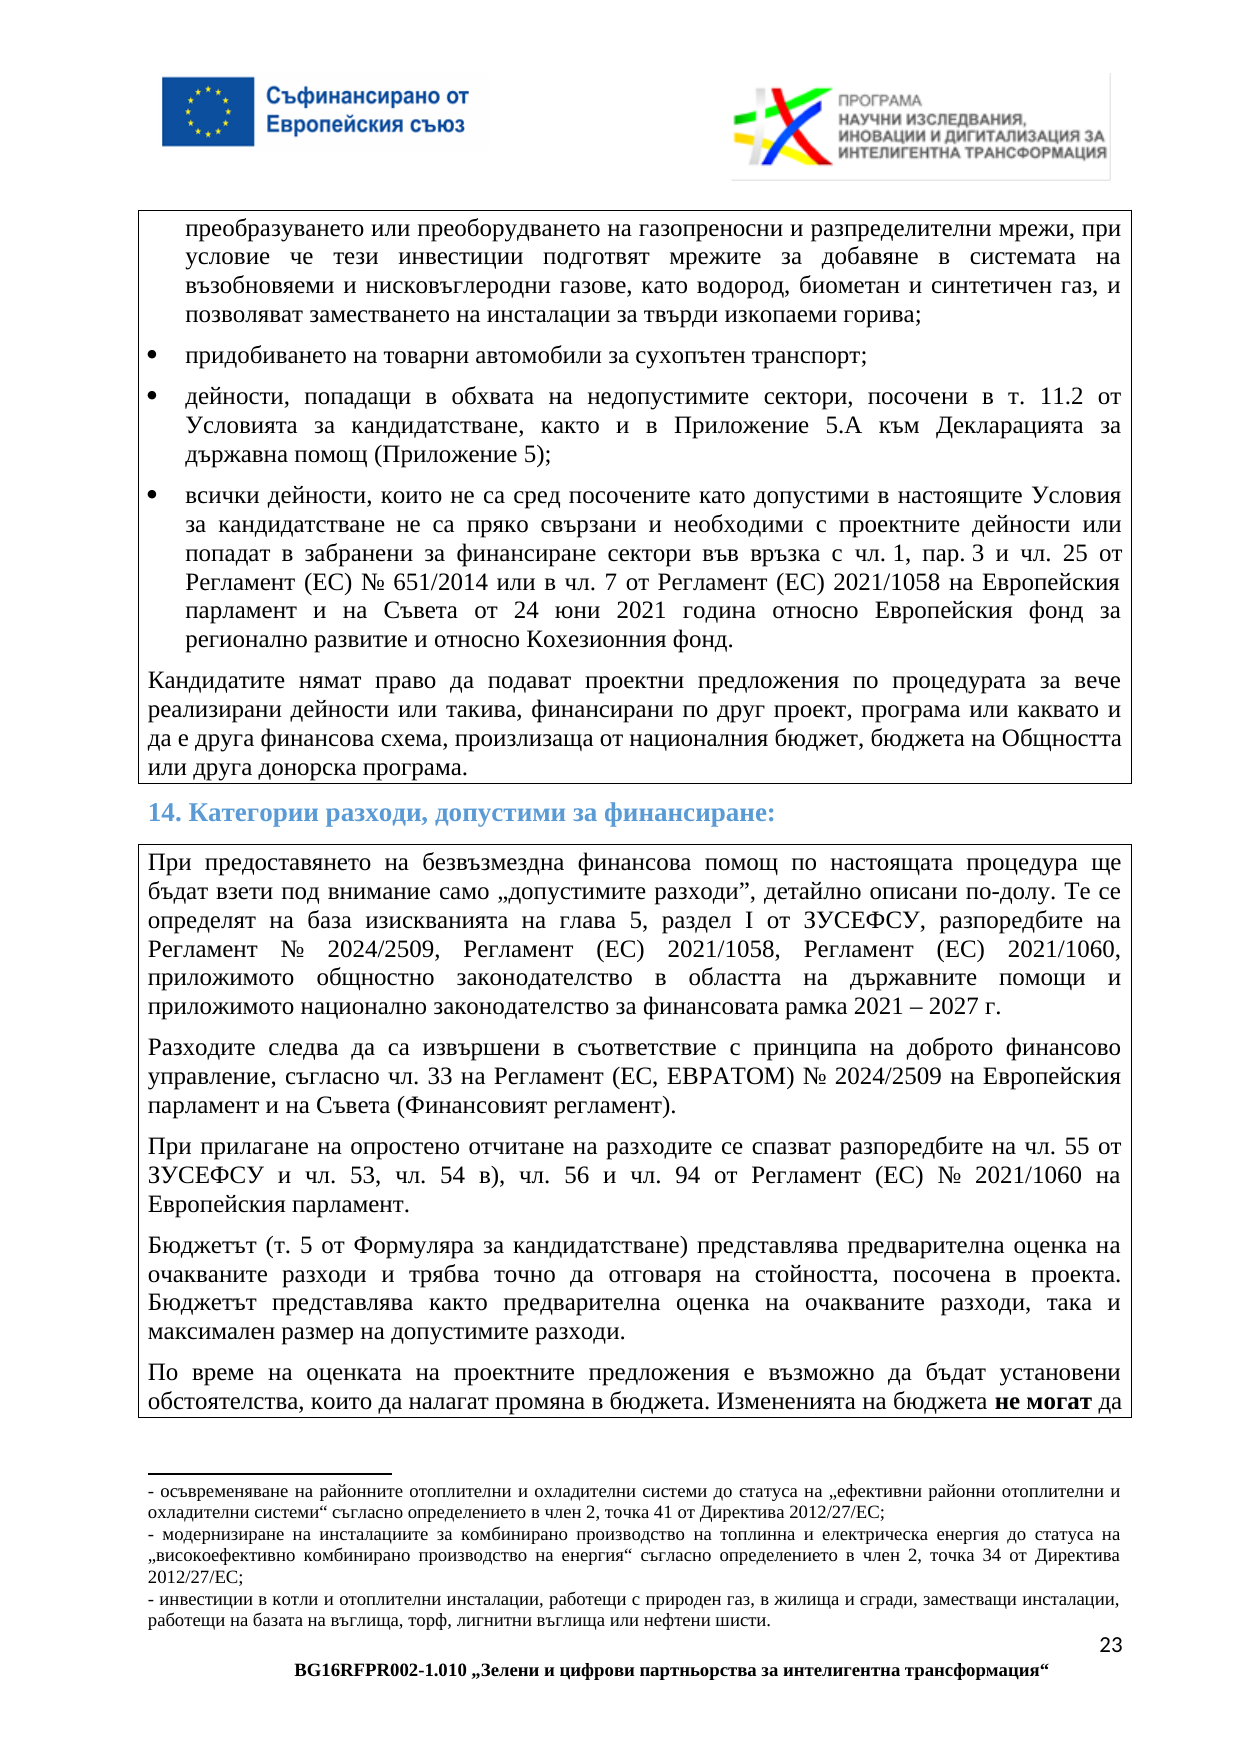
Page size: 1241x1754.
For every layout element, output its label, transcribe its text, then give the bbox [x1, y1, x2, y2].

text Разходите следва да са извършени в съответствие с принципа на доброто финансово управление, съгласно чл. 33 на Регламент (ЕС, ЕВРАТОМ) № 2024/2509 на Европейския парламент и на Съвета (Финансовият регламент). [139, 1029, 1131, 1119]
text При прилагане на опростено отчитане на разходите се спазват разпоредбите на чл. 55 от ЗУСЕФСУ и чл. 53, чл. 54 в), чл. 56 и чл. 94 от Регламент (ЕС) № 2021/1060 на Европейския парламент. [139, 1128, 1131, 1217]
picture [158, 73, 489, 151]
text Кандидатите нямат право да подават проектни предложения по процедурата за вече реализирани дейности или такива, финансирани по друг проект, програма или каквато и да е друга финансова схема, произлизаща от националния бюджет, бюджета на Общността или друга донорска програма. [139, 662, 1131, 783]
picture [731, 73, 1112, 182]
list придобиването на товарни автомобили за сухопътен транспорт; [139, 337, 1131, 369]
subtitle 14. Категории разходи, допустими за финансиране: [148, 796, 1122, 827]
list всички дейности, които не са сред посочените като допустими в настоящите Условия за кандидатстване не са пряко свързани и необходими с проектните дейности или попадат в забранени за финансиране сектори във връзка с чл. 1, пар. 3 и чл. 25 от Регламент (ЕС) № 651/2014 или в чл. 7 от Регламент (ЕС) 2021/1058 на Европейския парламент и на Съвета от 24 юни 2021 година относно Европейския фонд за регионално развитие и относно Кохезионния фонд. [139, 477, 1131, 653]
list дейности, попадащи в обхвата на недопустимите сектори, посочени в т. 11.2 от Условията за кандидатстване, както и в Приложение 5.А към Декларацията за държавна помощ (Приложение 5); [139, 378, 1131, 468]
text При предоставянето на безвъзмездна финансова помощ по настоящата процедура ще бъдат взети под внимание само „допустимите разходи”, детайлно описани по-долу. Те се определят на база изискванията на глава 5, раздел I от ЗУСЕФСУ, разпоредбите на Регламент № 2024/2509, Регламент (ЕС) 2021/1058, Регламент (ЕС) 2021/1060, приложимото общностно законодателство в областта на държавните помощи и приложимото национално законодателство за финансовата рамка 2021 – 2027 г. [139, 845, 1131, 1020]
text Бюджетът (т. 5 от Формуляра за кандидатстване) представлява предварителна оценка на очакваните разходи и трябва точно да отговаря на стойността, посочена в проекта. Бюджетът представлява както предварителна оценка на очакваните разходи, така и максимален размер на допустимите разходи. [139, 1227, 1131, 1345]
